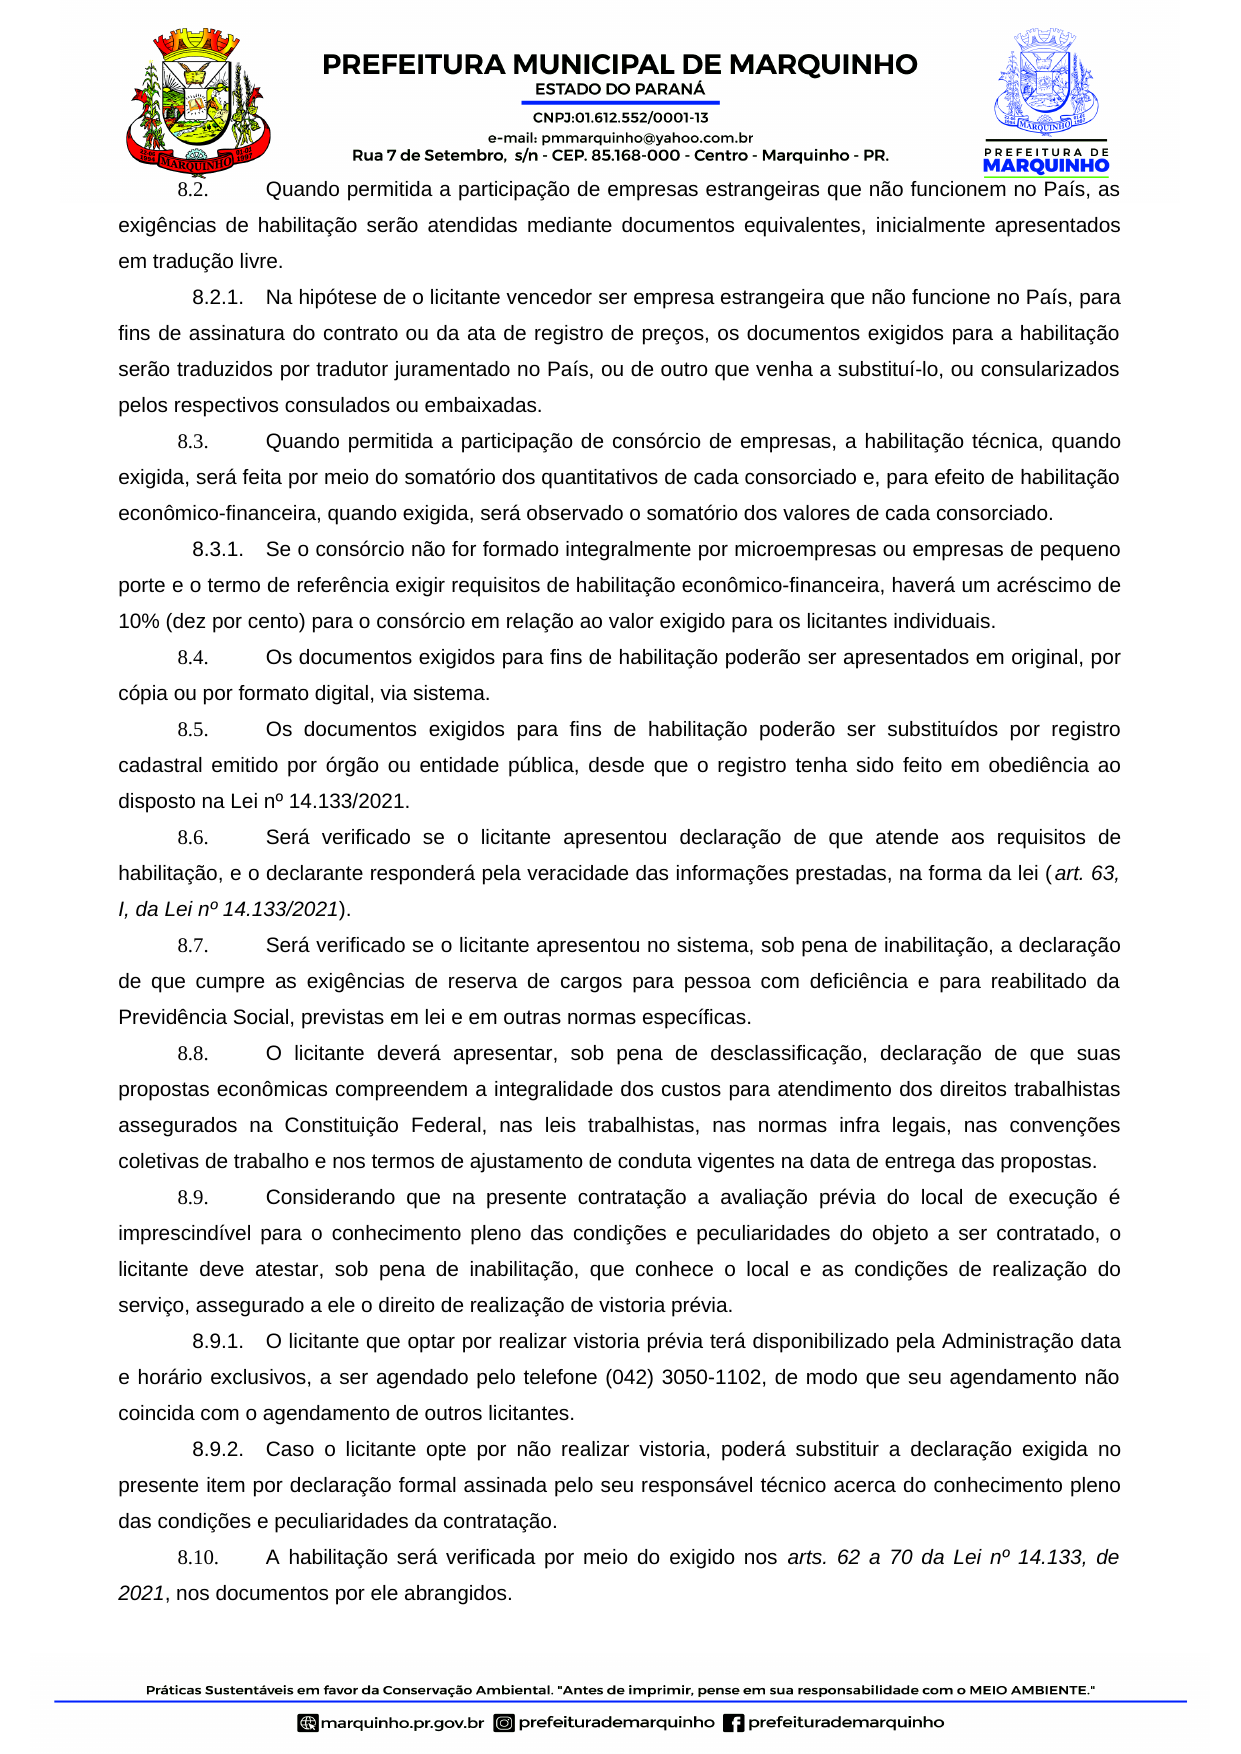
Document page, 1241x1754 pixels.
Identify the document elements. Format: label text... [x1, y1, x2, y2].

text Caso o licitante opte por não realizar vistoria, poderá substituir a declaração exigida no presente item por declaração formal assinada pelo seu responsável técnico acerca do conhecimento pleno das condições e peculiaridades da contratação. [118, 1437, 1122, 1532]
text Se o consórcio não for formado integralmente por microempresas ou empresas de pequeno porte e o termo de referência exigir requisitos de habilitação econômico-financeira, haverá um acréscimo de 10% (dez por cento) para o consórcio em relação ao valor exigido para os licitantes individuais. [118, 537, 1122, 633]
text Será verificado se o licitante apresentou declaração de que atende aos requisitos de habilitação, e o declarante responderá pela veracidade das informações prestadas, na forma da lei (art. 63, I, da Lei nº 14.133/2021). [118, 825, 1122, 921]
text Será verificado se o licitante apresentou no sistema, sob pena de inabilitação, a declaração de que cumpre as exigências de reserva de cargos para pessoa com deficiência e para reabilitado da Previdência Social, previstas em lei e em outras normas específicas. [118, 933, 1122, 1029]
text Considerando que na presente contratação a avaliação prévia do local de execução é imprescindível para o conhecimento pleno das condições e peculiaridades do objeto a ser contratado, o licitante deve atestar, sob pena de inabilitação, que conhece o local e as condições de realização do serviço, assegurado a ele o direito de realização de vistoria prévia. [118, 1185, 1122, 1317]
text Quando permitida a participação de consórcio de empresas, a habilitação técnica, quando exigida, será feita por meio do somatório dos quantitativos de cada consorciado e, para efeito de habilitação econômico-financeira, quando exigida, será observado o somatório dos valores de cada consorciado. [118, 429, 1122, 525]
text A habilitação será verificada por meio do exigido nos arts. 62 a 70 da Lei nº 14.133, de 2021, nos documentos por ele abrangidos. [118, 1544, 1122, 1604]
picture [60, 0, 1181, 203]
text O licitante deverá apresentar, sob pena de desclassificação, declaração de que suas propostas econômicas compreendem a integralidade dos custos para atendimento dos direitos trabalhistas assegurados na Constituição Federal, nas leis trabalhistas, nas normas infra legais, nas convenções coletivas de trabalho e nos termos de ajustamento de conduta vigentes na data de entrega das propostas. [118, 1041, 1122, 1173]
text Os documentos exigidos para fins de habilitação poderão ser apresentados em original, por cópia ou por formato digital, via sistema. [118, 645, 1122, 705]
picture [30, 1653, 1210, 1754]
text Quando permitida a participação de empresas estrangeiras que não funcionem no País, as exigências de habilitação serão atendidas mediante documentos equivalentes, inicialmente apresentados em tradução livre. [118, 177, 1122, 273]
text O licitante que optar por realizar vistoria prévia terá disponibilizado pela Administração data e horário exclusivos, a ser agendado pelo telefone (042) 3050-1102, de modo que seu agendamento não coincida com o agendamento de outros licitantes. [118, 1329, 1122, 1425]
text Os documentos exigidos para fins de habilitação poderão ser substituídos por registro cadastral emitido por órgão ou entidade pública, desde que o registro tenha sido feito em obediência ao disposto na Lei nº 14.133/2021. [118, 717, 1122, 813]
text Na hipótese de o licitante vencedor ser empresa estrangeira que não funcione no País, para ﬁns de assinatura do contrato ou da ata de registro de preços, os documentos exigidos para a habilitação serão traduzidos por tradutor juramentado no País, ou de outro que venha a substituí-lo, ou consularizados pelos respectivos consulados ou embaixadas. [118, 285, 1122, 417]
